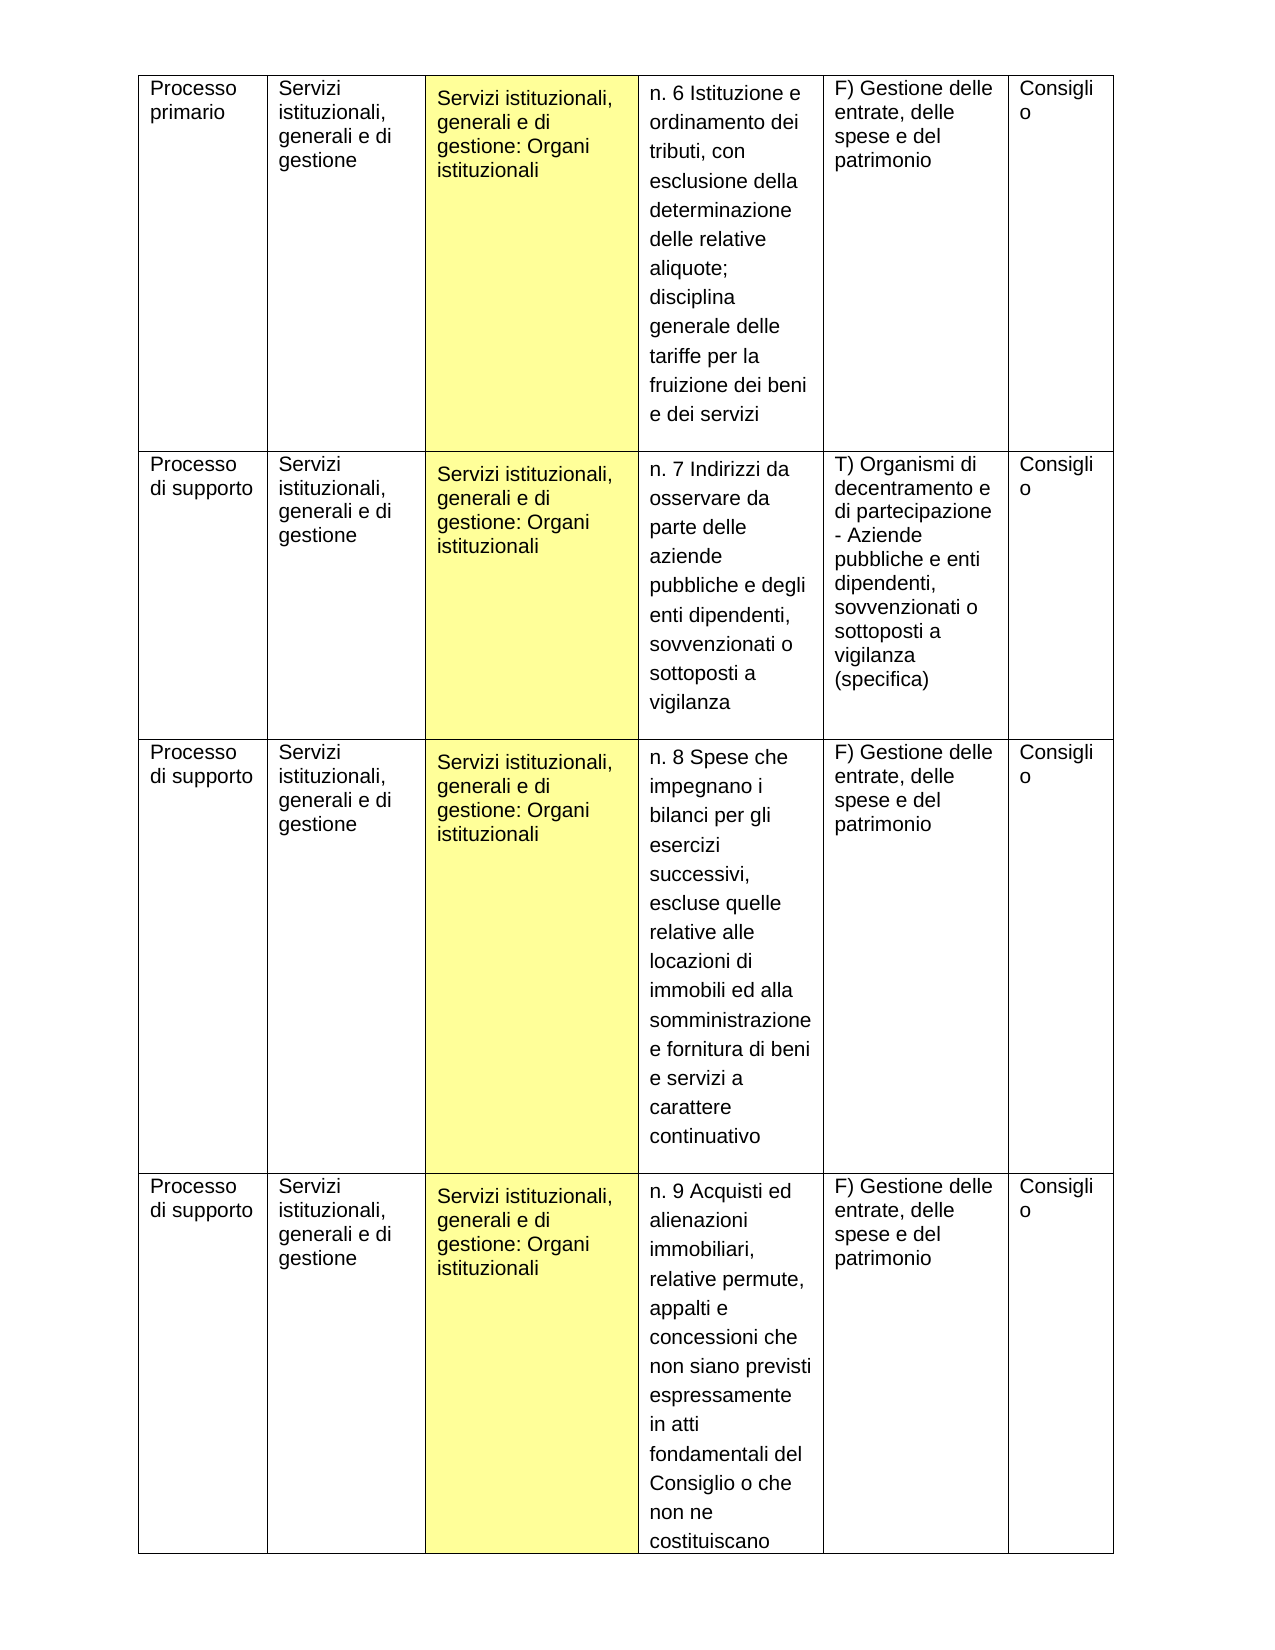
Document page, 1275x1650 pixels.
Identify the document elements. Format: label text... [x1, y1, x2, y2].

table_cell Servizi istituzionali, generali e di gestione [268, 740, 425, 1173]
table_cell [639, 1174, 823, 1553]
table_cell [268, 76, 425, 451]
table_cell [426, 1174, 638, 1553]
table_cell Consiglio [1009, 452, 1113, 739]
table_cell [426, 76, 638, 451]
table_cell Servizi istituzionali, generali e di gestione [268, 452, 425, 739]
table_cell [268, 1174, 425, 1553]
table_cell Consiglio [1009, 740, 1113, 1173]
table_cell F) Gestione delle entrate, delle spese e del patrimonio [824, 740, 1008, 1173]
table_cell n. 6 Istituzione e ordinamento dei tributi, con esclusione della determinazione delle relative aliquote; disciplina generale delle tariffe per la fruizione dei beni e dei servizi [639, 76, 823, 451]
table_cell T) Organismi di decentramento e di partecipazione - Aziende pubbliche e enti dipendenti, sovvenzionati o sottoposti a vigilanza (specifica) [824, 452, 1008, 739]
table_cell n. 7 Indirizzi da osservare da parte delle aziende pubbliche e degli enti dipendenti, sovvenzionati o sottoposti a vigilanza [639, 452, 823, 739]
table_cell Processo primario [139, 76, 267, 451]
table_cell Processo di supporto [139, 740, 267, 1173]
table_cell Consiglio [1009, 1174, 1113, 1553]
table_cell Servizi istituzionali, generali e di gestione: Organi istituzionali [426, 452, 638, 739]
table_cell n. 8 Spese che impegnano i bilanci per gli esercizi successivi, escluse quelle relative alle locazioni di immobili ed alla somministrazione e fornitura di beni e servizi a carattere continuativo [639, 740, 823, 1173]
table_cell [824, 1174, 1008, 1553]
table_cell Processo di supporto [139, 452, 267, 739]
table_cell F) Gestione delle entrate, delle spese e del patrimonio [824, 76, 1008, 451]
table_cell Consiglio [1009, 76, 1113, 451]
table_cell Servizi istituzionali, generali e di gestione: Organi istituzionali [426, 740, 638, 1173]
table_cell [139, 1174, 267, 1553]
